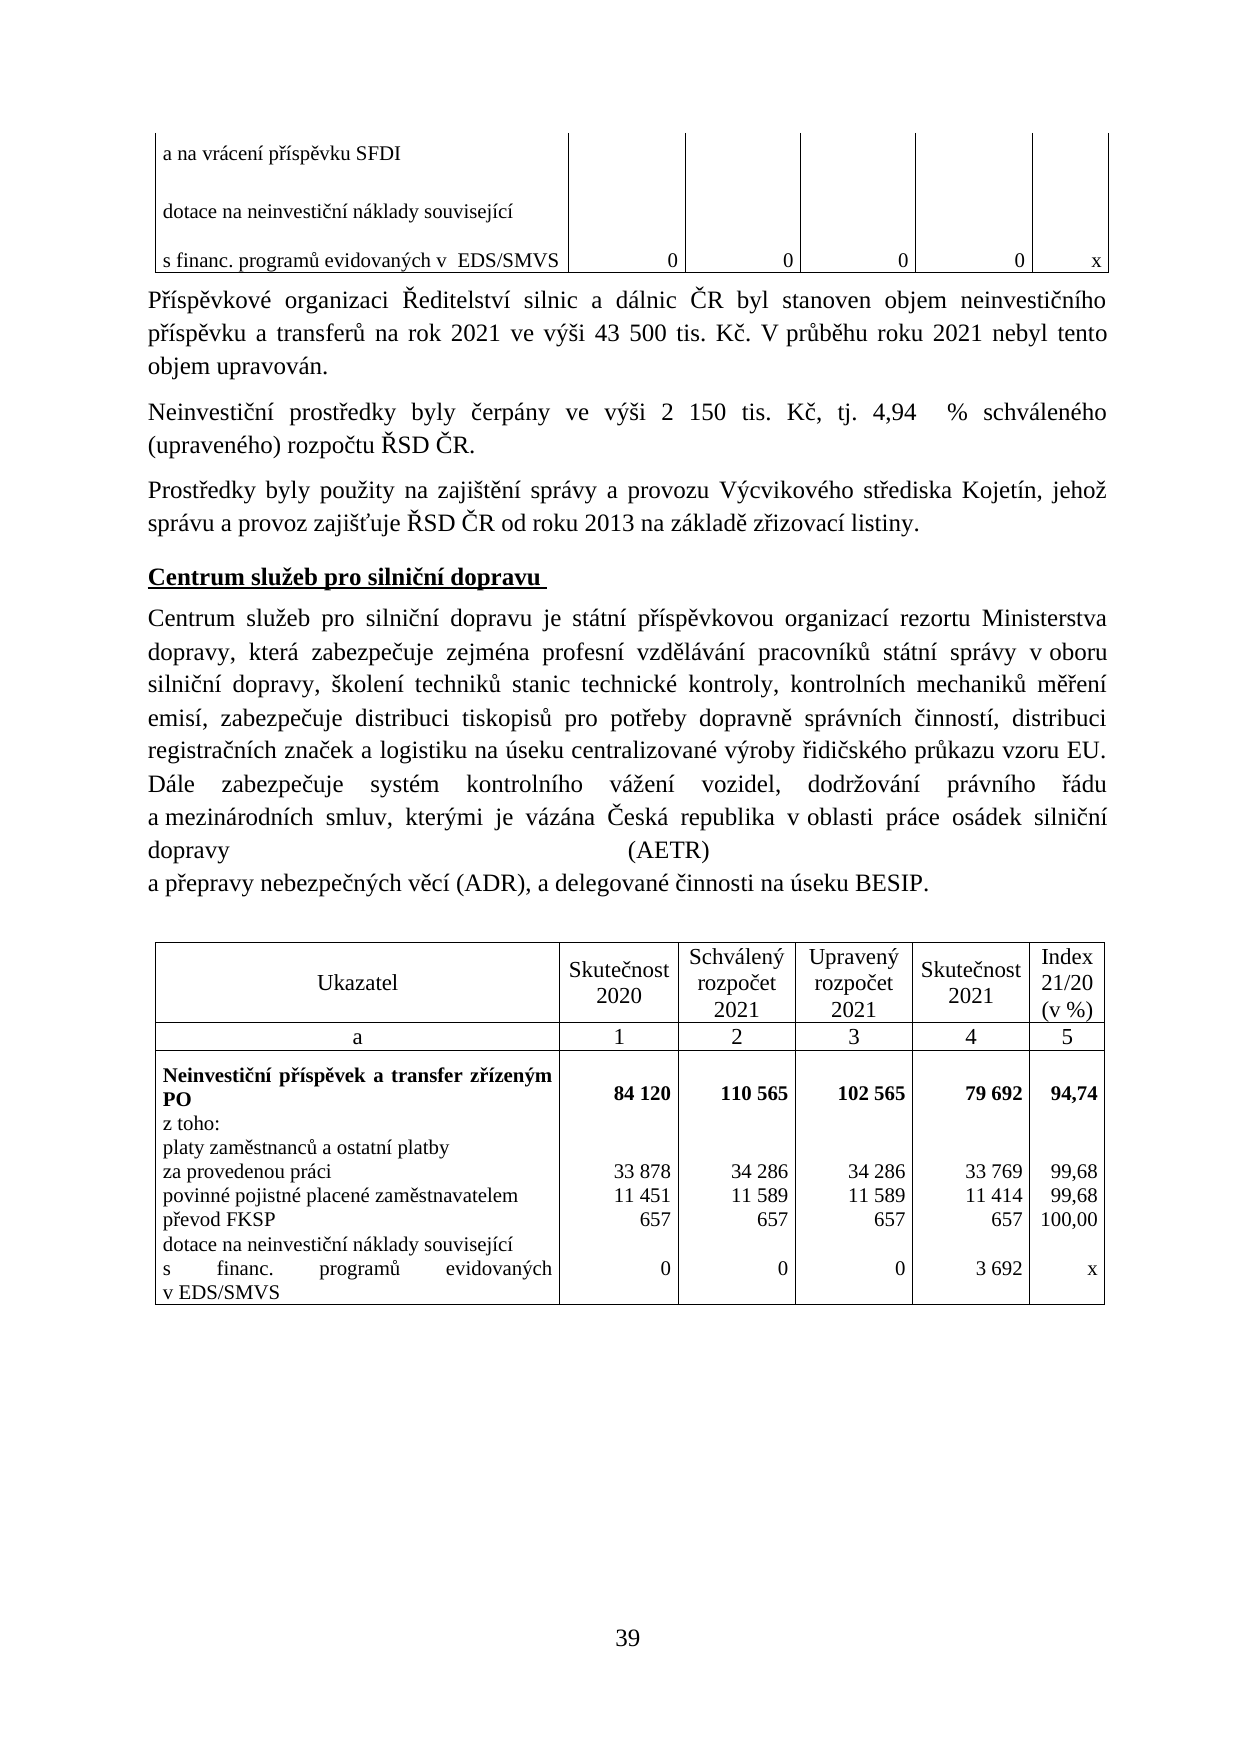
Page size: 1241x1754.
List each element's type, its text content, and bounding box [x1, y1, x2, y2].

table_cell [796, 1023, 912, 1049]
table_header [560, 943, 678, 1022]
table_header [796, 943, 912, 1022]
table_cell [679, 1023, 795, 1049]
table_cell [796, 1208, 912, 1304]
text Centrum služeb pro silniční dopravu je státní příspěvkovou organizací rezortu Ministerstva dopravy, která zabezpečuje zejména profesní vzdělávání pracovníků státní správy v oboru silniční dopravy, školení techniků stanic technické kontroly, kontrolních mechaniků měření emisí, zabezpečuje distribuci tiskopisů pro potřeby dopravně správních činností, distribuci registračních značek a logistiku na úseku centralizované výroby řidičského průkazu vzoru EU. Dále zabezpečuje systém kontrolního vážení vozidel, dodržování právního řádu a mezinárodních smluv, kterými je vázána Česká republika v oblasti práce osádek silniční dopravy (AETR) a přepravy nebezpečných věcí (ADR), a delegované činnosti na úseku BESIP. [148, 603, 1107, 896]
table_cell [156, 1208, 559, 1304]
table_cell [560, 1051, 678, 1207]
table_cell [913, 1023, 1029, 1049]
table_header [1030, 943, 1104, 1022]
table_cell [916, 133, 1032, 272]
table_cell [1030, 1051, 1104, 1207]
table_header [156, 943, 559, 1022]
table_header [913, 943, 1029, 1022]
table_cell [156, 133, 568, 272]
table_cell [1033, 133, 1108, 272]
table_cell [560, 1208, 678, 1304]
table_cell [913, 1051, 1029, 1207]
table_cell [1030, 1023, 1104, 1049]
text Neinvestiční prostředky byly čerpány ve výši 2 150 tis. Kč, tj. 4,94 % schváleného (upraveného) rozpočtu ŘSD ČR. [148, 397, 1107, 459]
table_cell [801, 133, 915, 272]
text Prostředky byly použity na zajištění správy a provozu Výcvikového střediska Kojetín, jehož správu a provoz zajišťuje ŘSD ČR od roku 2013 na základě zřizovací listiny. [148, 475, 1107, 537]
text Příspěvkové organizaci Ředitelství silnic a dálnic ČR byl stanoven objem neinvestičního příspěvku a transferů na rok 2021 ve výši 43 500 tis. Kč. V průběhu roku 2021 nebyl tento objem upravován. [148, 285, 1107, 380]
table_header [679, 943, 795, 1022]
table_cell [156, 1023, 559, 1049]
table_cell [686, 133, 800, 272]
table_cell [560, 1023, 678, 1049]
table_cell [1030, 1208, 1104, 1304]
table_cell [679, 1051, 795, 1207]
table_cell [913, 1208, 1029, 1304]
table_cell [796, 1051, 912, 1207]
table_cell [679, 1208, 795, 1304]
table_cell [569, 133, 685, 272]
subtitle Centrum služeb pro silniční dopravu [148, 562, 1107, 591]
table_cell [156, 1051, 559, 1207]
